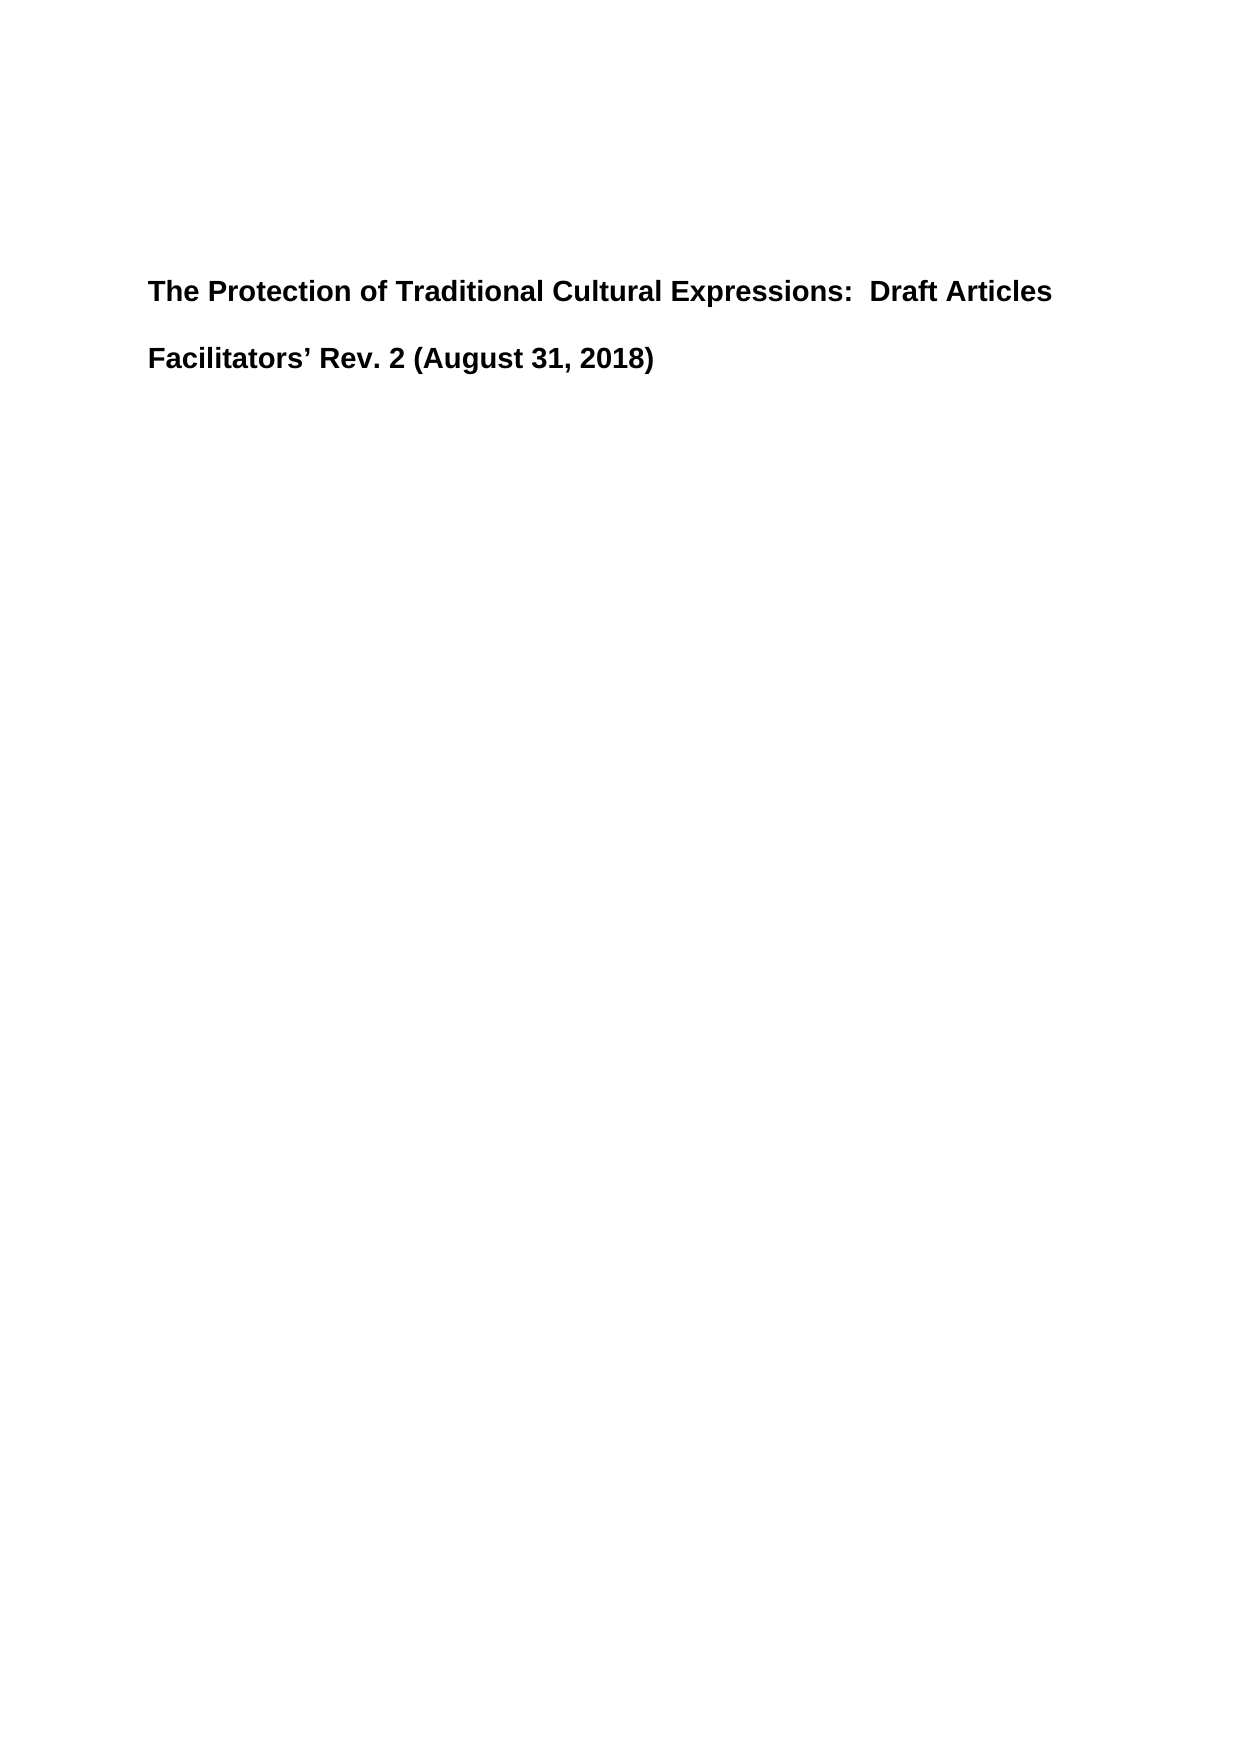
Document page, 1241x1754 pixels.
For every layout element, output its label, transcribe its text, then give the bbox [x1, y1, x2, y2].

text The Protection of Traditional Cultural Expressions: Draft Articles [148, 273, 1122, 307]
text Facilitators’ Rev. 2 (August 31, 2018) [148, 341, 1122, 374]
